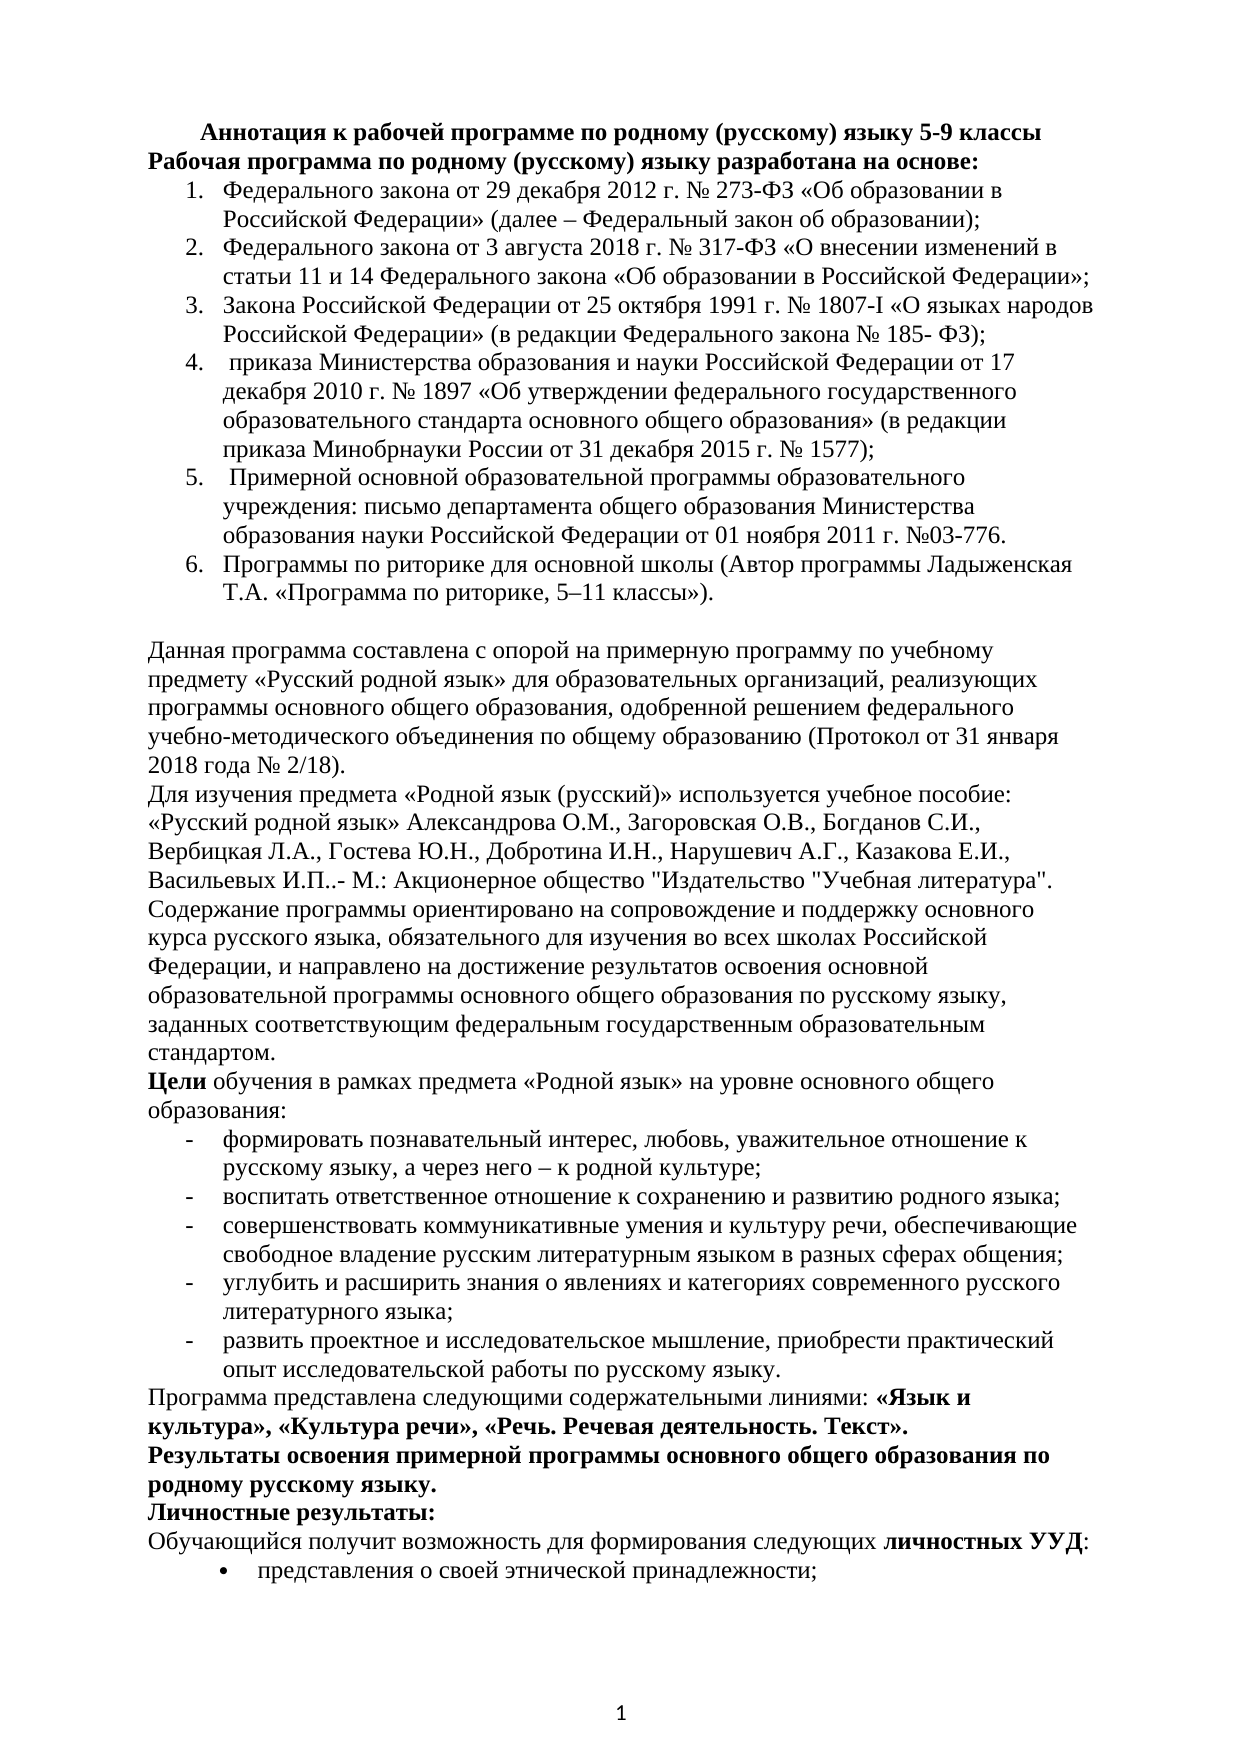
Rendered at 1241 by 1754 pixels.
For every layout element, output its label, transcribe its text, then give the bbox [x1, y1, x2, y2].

list углубить и расширить знания о явлениях и категориях современного русского литературного языка; [185, 1267, 1094, 1325]
text Рабочая программа по родному (русскому) языку разработана на основе: [148, 146, 1094, 175]
list воспитать ответственное отношение к сохранению и развитию родного языка; [185, 1181, 1094, 1210]
list Примерной основной образовательной программы образовательного учреждения: письмо департамента общего образования Министерства образования науки Российской Федерации от 01 ноября 2011 г. №03-776. [185, 462, 1094, 549]
list Программы по риторике для основной школы (Автор программы Ладыженская Т.А. «Программа по риторике, 5–11 классы»). [185, 549, 1094, 606]
text Данная программа составлена с опорой на примерную программу по учебному предмету «Русский родной язык» для образовательных организаций, реализующих программы основного общего образования, одобренной решением федерального учебно-методического объединения по общему образованию (Протокол от 31 января 2018 года № 2/18). [148, 635, 1094, 779]
list приказа Министерства образования и науки Российской Федерации от 17 декабря 2010 г. № 1897 «Об утверждении федерального государственного образовательного стандарта основного общего образования» (в редакции приказа Минобрнауки России от 31 декабря 2015 г. № 1577); [185, 347, 1094, 462]
list Федерального закона от 29 декабря 2012 г. № 273-ФЗ «Об образовании в Российской Федерации» (далее – Федеральный закон об образовании); [185, 175, 1094, 232]
list совершенствовать коммуникативные умения и культуру речи, обеспечивающие свободное владение русским литературным языком в разных сферах общения; [185, 1210, 1094, 1267]
list формировать познавательный интерес, любовь, уважительное отношение к русскому языку, а через него – к родной культуре; [185, 1124, 1094, 1181]
text Содержание программы ориентировано на сопровождение и поддержку основного курса русского языка, обязательного для изучения во всех школах Российской Федерации, и направлено на достижение результатов освоения основной образовательной программы основного общего образования по русскому языку, заданных соответствующим федеральным государственным образовательным стандартом. [148, 894, 1094, 1066]
text Обучающийся получит возможность для формирования следующих личностных УУД: [148, 1526, 1094, 1555]
list развить проектное и исследовательское мышление, приобрести практический опыт исследовательской работы по русскому языку. [185, 1325, 1094, 1382]
text Аннотация к рабочей программе по родному (русскому) языку 5-9 классы [148, 117, 1094, 146]
list Федерального закона от 3 августа 2018 г. № 317-ФЗ «О внесении изменений в статьи 11 и 14 Федерального закона «Об образовании в Российской Федерации»; [185, 232, 1094, 290]
text Цели обучения в рамках предмета «Родной язык» на уровне основного общего образования: [148, 1066, 1094, 1124]
text Личностные результаты: [148, 1497, 1094, 1526]
text Результаты освоения примерной программы основного общего образования по родному русскому языку. [148, 1440, 1094, 1497]
list представления о своей этнической принадлежности; [220, 1555, 1094, 1584]
list Закона Российской Федерации от 25 октября 1991 г. № 1807-I «О языках народов Российской Федерации» (в редакции Федерального закона № 185- ФЗ); [185, 290, 1094, 347]
text Для изучения предмета «Родной язык (русский)» используется учебное пособие: «Русский родной язык» Александрова О.М., Загоровская О.В., Богданов С.И., Вербицкая Л.А., Гостева Ю.Н., Добротина И.Н., Нарушевич А.Г., Казакова Е.И., Васильевых И.П..- М.: Акционерное общество "Издательство "Учебная литература". [148, 779, 1094, 894]
text Программа представлена следующими содержательными линиями: «Язык и культура», «Культура речи», «Речь. Речевая деятельность. Текст». [148, 1382, 1094, 1440]
